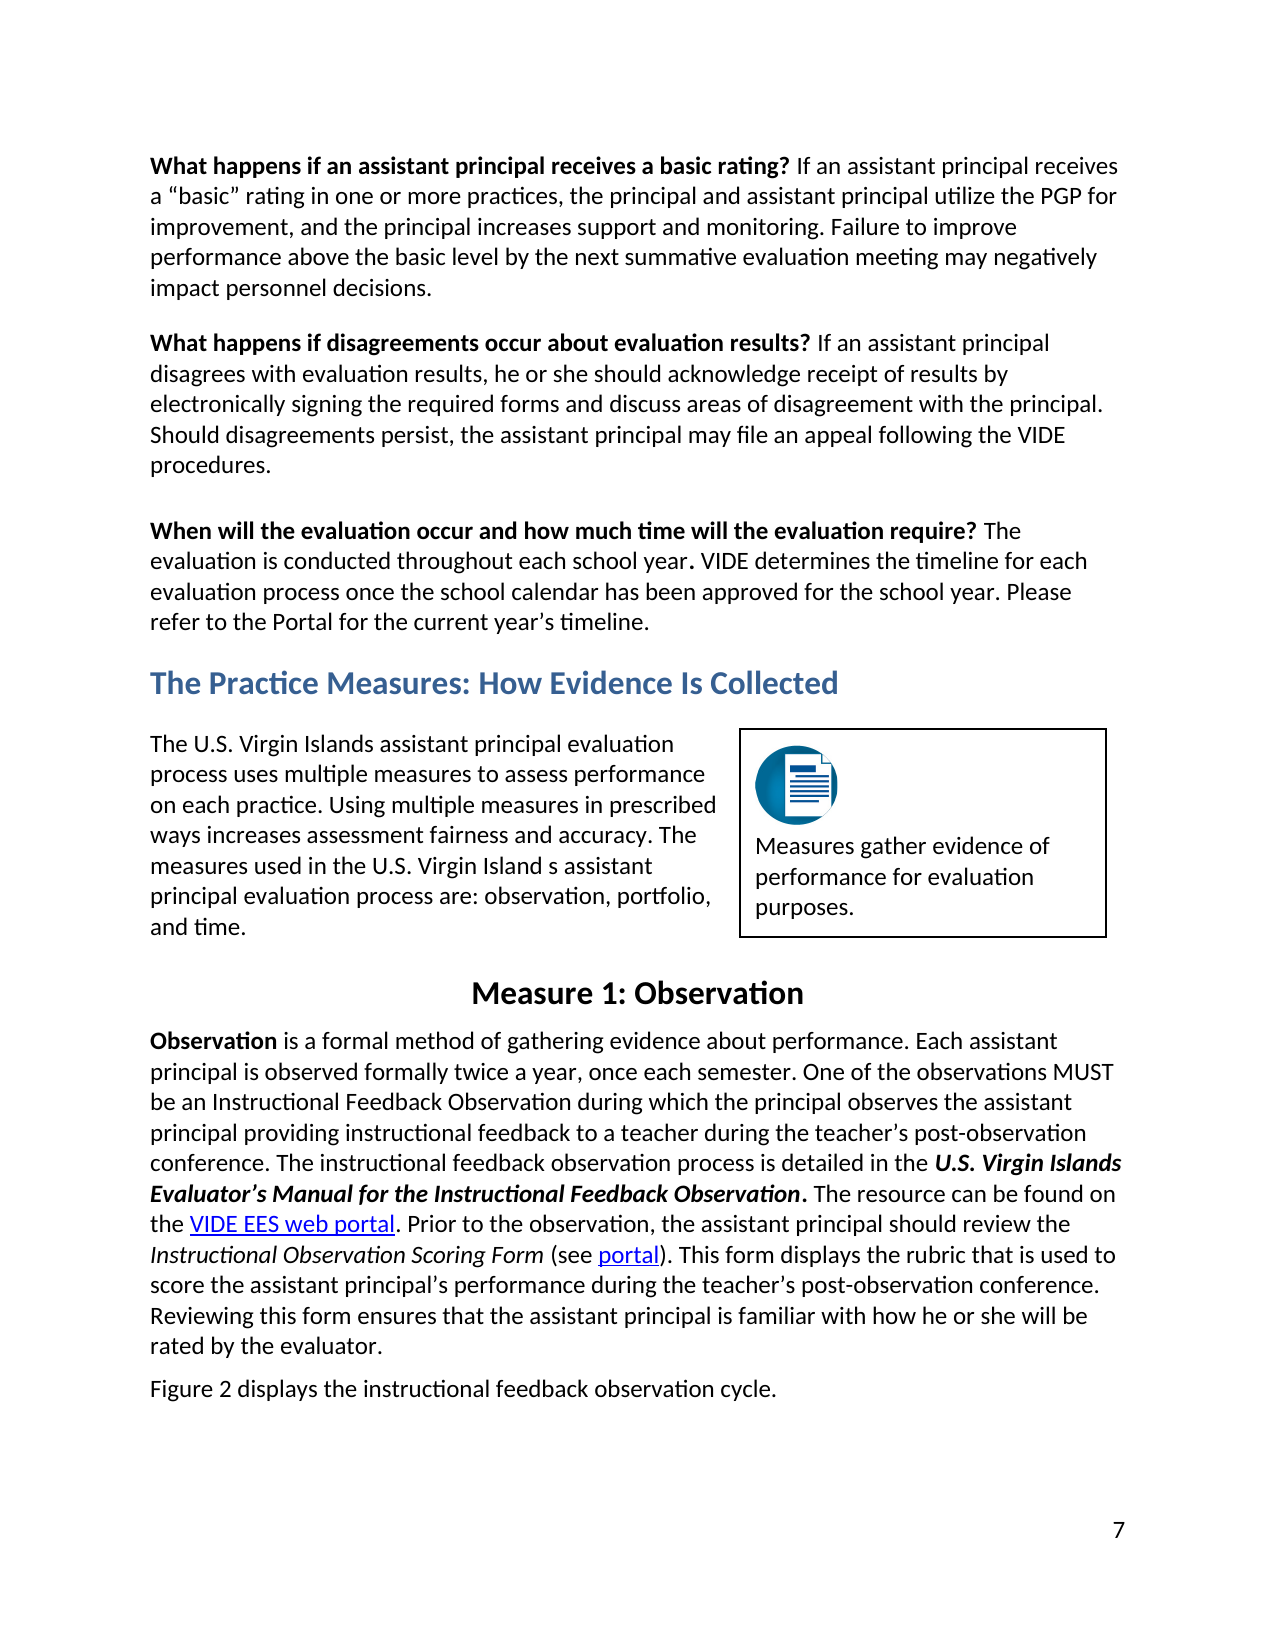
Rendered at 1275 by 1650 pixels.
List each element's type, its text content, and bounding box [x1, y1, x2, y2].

subtitle The Practice Measures: How Evidence Is Collected [150, 662, 1125, 703]
list Figure 2 displays the instructional feedback observation cycle. [150, 1373, 1125, 1404]
picture [755, 743, 838, 827]
list Measure 1: Observation [150, 972, 1125, 1013]
text When will the evaluation occur and how much time will the evaluation require? The evaluation is conducted throughout each school year. VIDE determines the timeline for each evaluation process once the school calendar has been approved for the school year. Please refer to the Portal for the current year’s timeline. [150, 515, 1125, 637]
text What happens if an assistant principal receives a basic rating? If an assistant principal receives a “basic” rating in one or more practices, the principal and assistant principal utilize the PGP for improvement, and the principal increases support and monitoring. Failure to improve performance above the basic level by the next summative evaluation meeting may negatively impact personnel decisions. [150, 150, 1125, 303]
list Observation is a formal method of gathering evidence about performance. Each assistant principal is observed formally twice a year, once each semester. One of the observations MUST be an Instructional Feedback Observation during which the principal observes the assistant principal providing instructional feedback to a teacher during the teacher’s post-observation conference. The instructional feedback observation process is detailed in the U.S. Virgin Islands Evaluator’s Manual for the Instructional Feedback Observation. The resource can be found on the VIDE EES web portal. Prior to the observation, the assistant principal should review the Instructional Observation Scoring Form (see portal). This form displays the rubric that is used to score the assistant principal’s performance during the teacher’s post-observation conference. Reviewing this form ensures that the assistant principal is familiar with how he or she will be rated by the evaluator. [150, 1025, 1125, 1361]
text The U.S. Virgin Islands assistant principal evaluation process uses multiple measures to assess performance on each practice. Using multiple measures in prescribed ways increases assessment fairness and accuracy. The measures used in the U.S. Virgin Island s assistant principal evaluation process are: observation, portfolio, and time. [150, 728, 1125, 941]
text What happens if disagreements occur about evaluation results? If an assistant principal disagrees with evaluation results, he or she should acknowledge receipt of results by electronically signing the required forms and discuss areas of disagreement with the principal. Should disagreements persist, the assistant principal may file an appeal following the VIDE procedures. [150, 328, 1125, 480]
